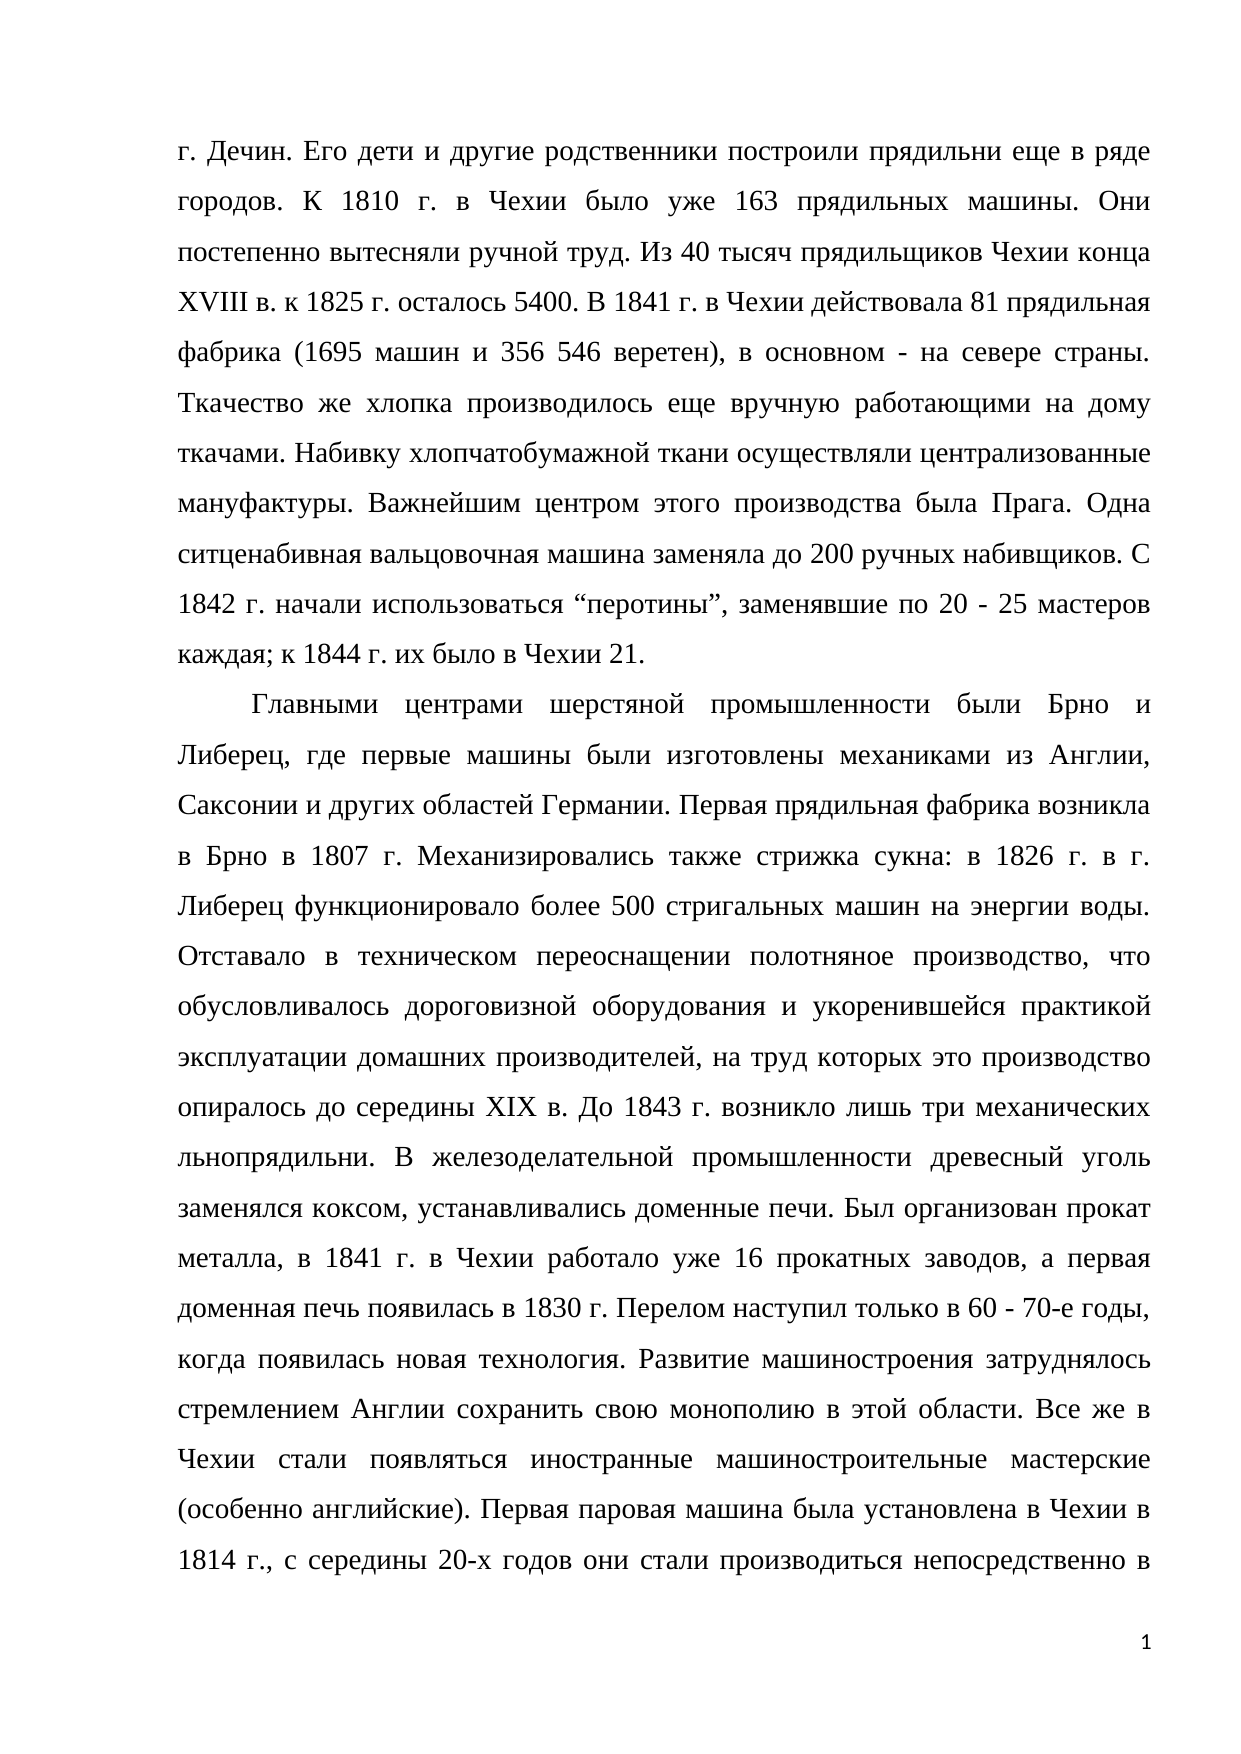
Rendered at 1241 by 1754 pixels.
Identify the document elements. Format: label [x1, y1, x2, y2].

text [177, 687, 1152, 1576]
text [177, 133, 1152, 670]
